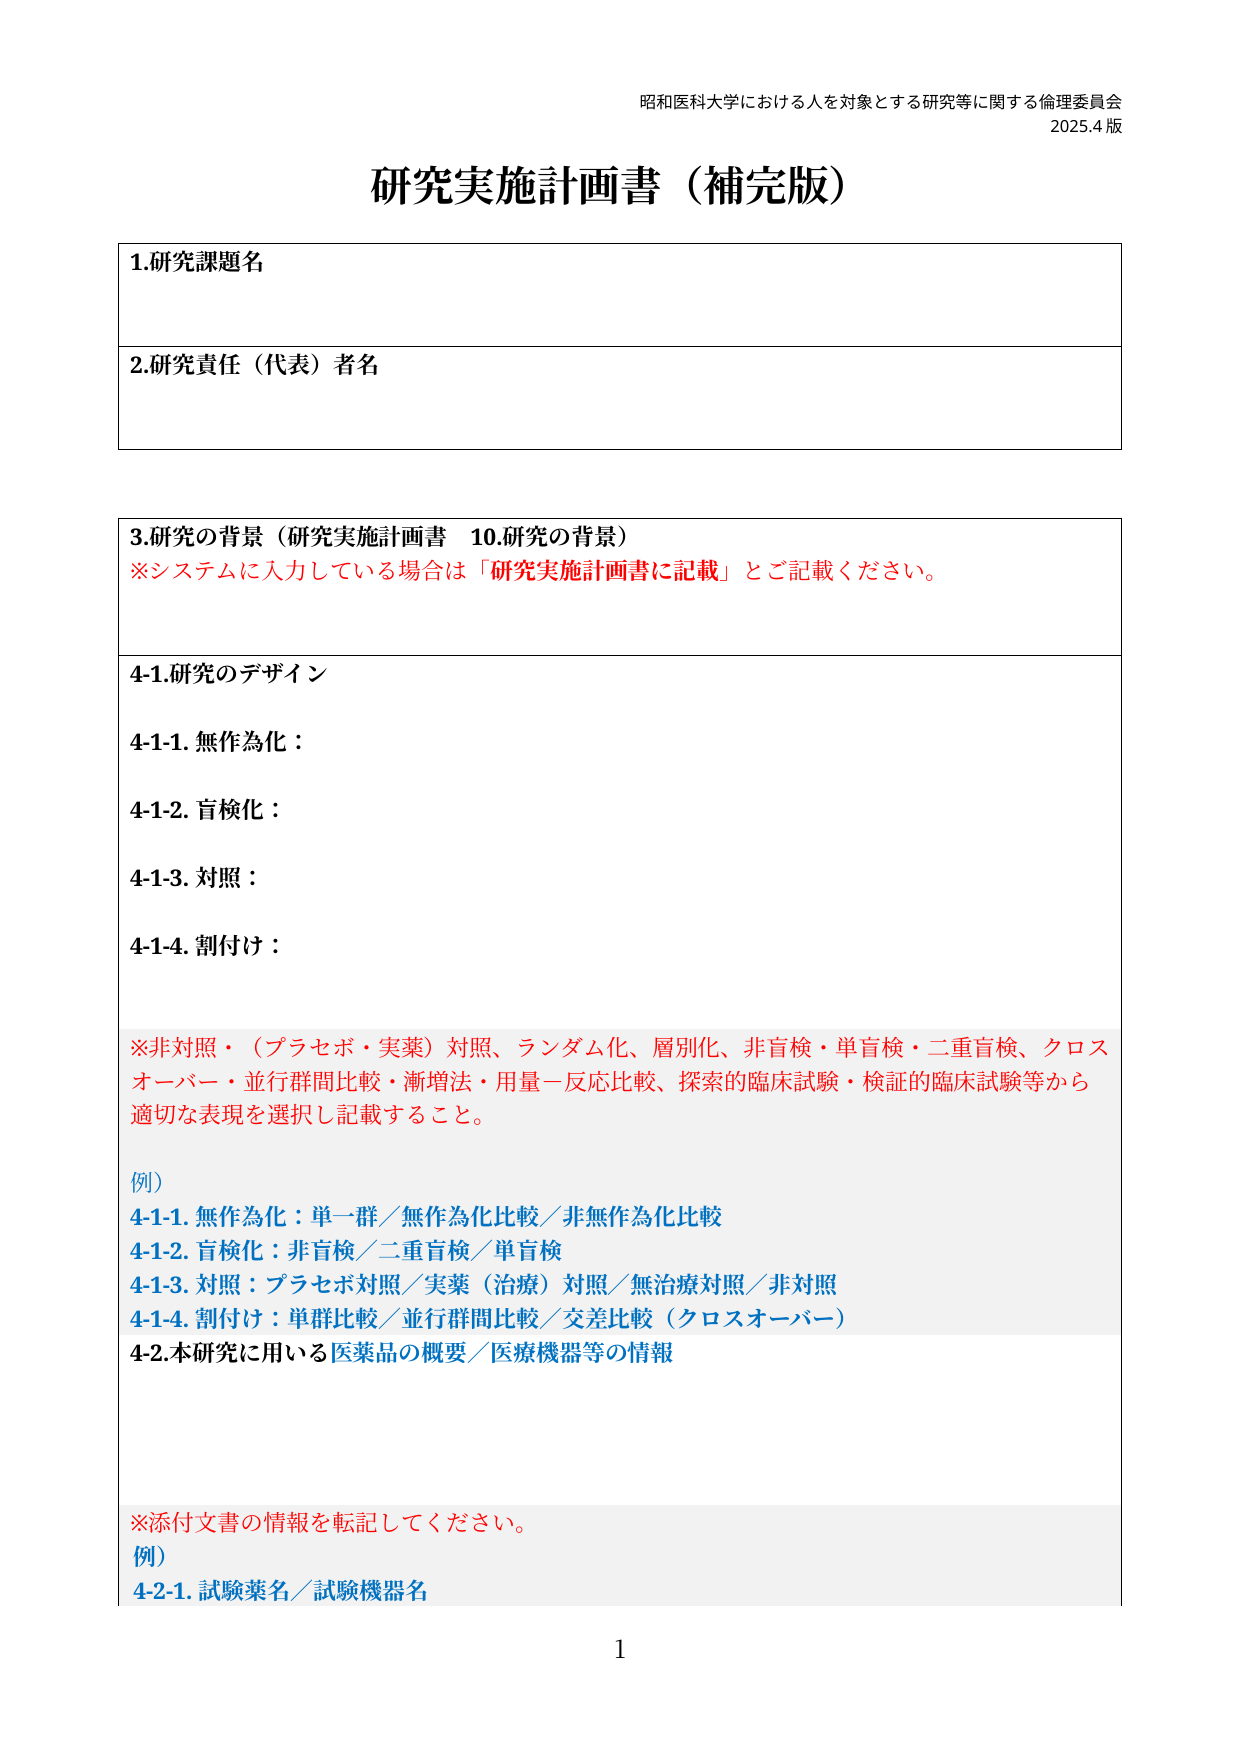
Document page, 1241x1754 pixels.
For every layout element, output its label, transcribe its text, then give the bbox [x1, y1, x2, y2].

table_cell 2.研究責任（代表）者名 [119, 347, 1121, 449]
table_header 3.研究の背景（研究実施計画書 10.研究の背景） ※システムに入力している場合は「研究実施計画書に記載」とご記載ください。 [119, 519, 1121, 654]
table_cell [119, 1505, 1121, 1606]
table_cell 4-2.本研究に用いる医薬品の概要／医療機器等の情報 [119, 1335, 1121, 1504]
text 研究実施計画書（補完版） [118, 153, 1122, 213]
table_cell ※非対照・（プラセボ・実薬）対照、ランダム化、層別化、非盲検・単盲検・二重盲検、クロスオーバー・並行群間比較・漸増法・用量－反応比較、探索的臨床試験・検証的臨床試験等から適切な表現を選択し記載すること。 例） 4-1-1. 無作為化：単一群／無作為化比較／非無作為化比較 4-1-2. 盲検化：非盲検／二重盲検／単盲検 4-1-3. 対照：プラセボ対照／実薬（治療）対照／無治療対照／非対照 4-1-4. 割付け：単群比較／並行群間比較／交差比較（クロスオーバー） [119, 1029, 1121, 1335]
table_cell 4-1.研究のデザイン 4-1-1. 無作為化： 4-1-2. 盲検化： 4-1-3. 対照： 4-1-4. 割付け： [119, 656, 1121, 1029]
table_header 1.研究課題名 [119, 244, 1121, 346]
